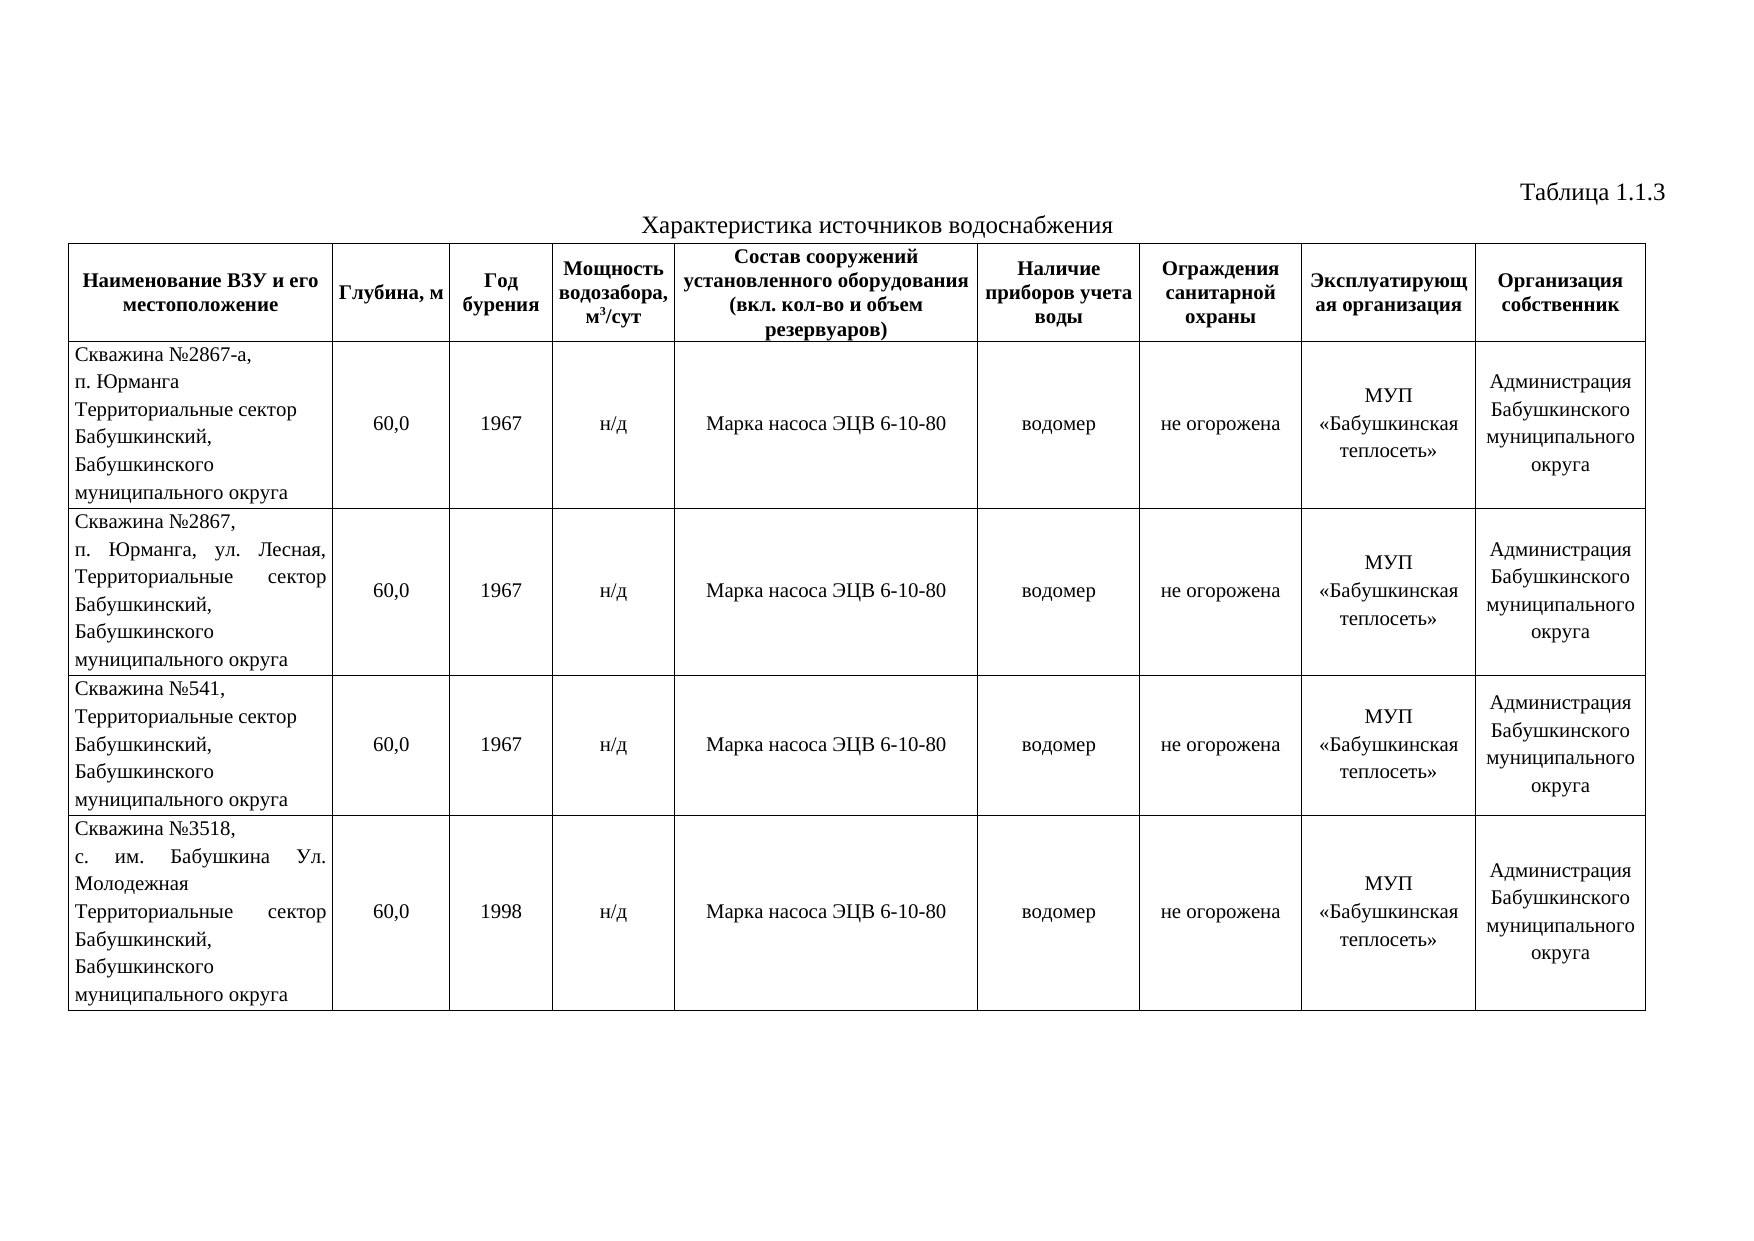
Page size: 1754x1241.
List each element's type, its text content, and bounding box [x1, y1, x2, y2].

table_cell не огорожена [1140, 676, 1301, 815]
table_cell 1967 [450, 342, 552, 508]
table_header Мощность водозабора, м3/сут [553, 244, 674, 341]
table_cell Скважина №3518, с. им. Бабушкина Ул. Молодежная Территориальные сектор Бабушкинский, Бабушкинского муниципального округа [69, 816, 332, 1010]
table_cell водомер [978, 509, 1139, 675]
table_header Наличие приборов учета воды [978, 244, 1139, 341]
table_cell Администрация Бабушкинского муниципального округа [1476, 342, 1645, 508]
table_cell 60,0 [333, 342, 449, 508]
table_cell Администрация Бабушкинского муниципального округа [1476, 676, 1645, 815]
table_cell 60,0 [333, 676, 449, 815]
table_cell водомер [978, 342, 1139, 508]
table_cell МУП «Бабушкинская теплосеть» [1302, 509, 1475, 675]
table_header Глубина, м [333, 244, 449, 341]
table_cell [1476, 816, 1645, 1010]
table_cell 60,0 [333, 509, 449, 675]
table_cell водомер [978, 816, 1139, 1010]
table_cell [675, 816, 977, 1010]
table_cell МУП «Бабушкинская теплосеть» [1302, 676, 1475, 815]
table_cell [1302, 816, 1475, 1010]
table_header Год бурения [450, 244, 552, 341]
table_cell Скважина №2867-а, п. Юрманга Территориальные сектор Бабушкинский, Бабушкинского муниципального округа [69, 342, 332, 508]
text Таблица 1.1.3 [89, 177, 1665, 206]
table_cell 1967 [450, 509, 552, 675]
table_cell МУП «Бабушкинская теплосеть» [1302, 342, 1475, 508]
table_header Эксплуатирующая организация [1302, 244, 1475, 341]
table_header Состав сооружений установленного оборудования (вкл. кол-во и объем резервуаров) [675, 244, 977, 341]
table_header Ограждения санитарной охраны [1140, 244, 1301, 341]
table_cell н/д [553, 816, 674, 1010]
table_cell не огорожена [1140, 509, 1301, 675]
table_cell Марка насоса ЭЦВ 6-10-80 [675, 676, 977, 815]
table_cell 1998 [450, 816, 552, 1010]
table_header Наименование ВЗУ и его местоположение [69, 244, 332, 341]
table_cell Марка насоса ЭЦВ 6-10-80 [675, 509, 977, 675]
table_cell н/д [553, 676, 674, 815]
table_cell н/д [553, 342, 674, 508]
table_header Организация собственник [1476, 244, 1645, 341]
table_cell Администрация Бабушкинского муниципального округа [1476, 509, 1645, 675]
table_cell не огорожена [1140, 342, 1301, 508]
table_cell водомер [978, 676, 1139, 815]
table_cell н/д [553, 509, 674, 675]
table_cell не огорожена [1140, 816, 1301, 1010]
table_cell 1967 [450, 676, 552, 815]
text Характеристика источников водоснабжения [89, 210, 1665, 239]
table_cell 60,0 [333, 816, 449, 1010]
table_cell Скважина №2867, п. Юрманга, ул. Лесная, Территориальные сектор Бабушкинский, Бабушкинского муниципального округа [69, 509, 332, 675]
table_cell Скважина №541, Территориальные сектор Бабушкинский, Бабушкинского муниципального округа [69, 676, 332, 815]
table_cell Марка насоса ЭЦВ 6-10-80 [675, 342, 977, 508]
